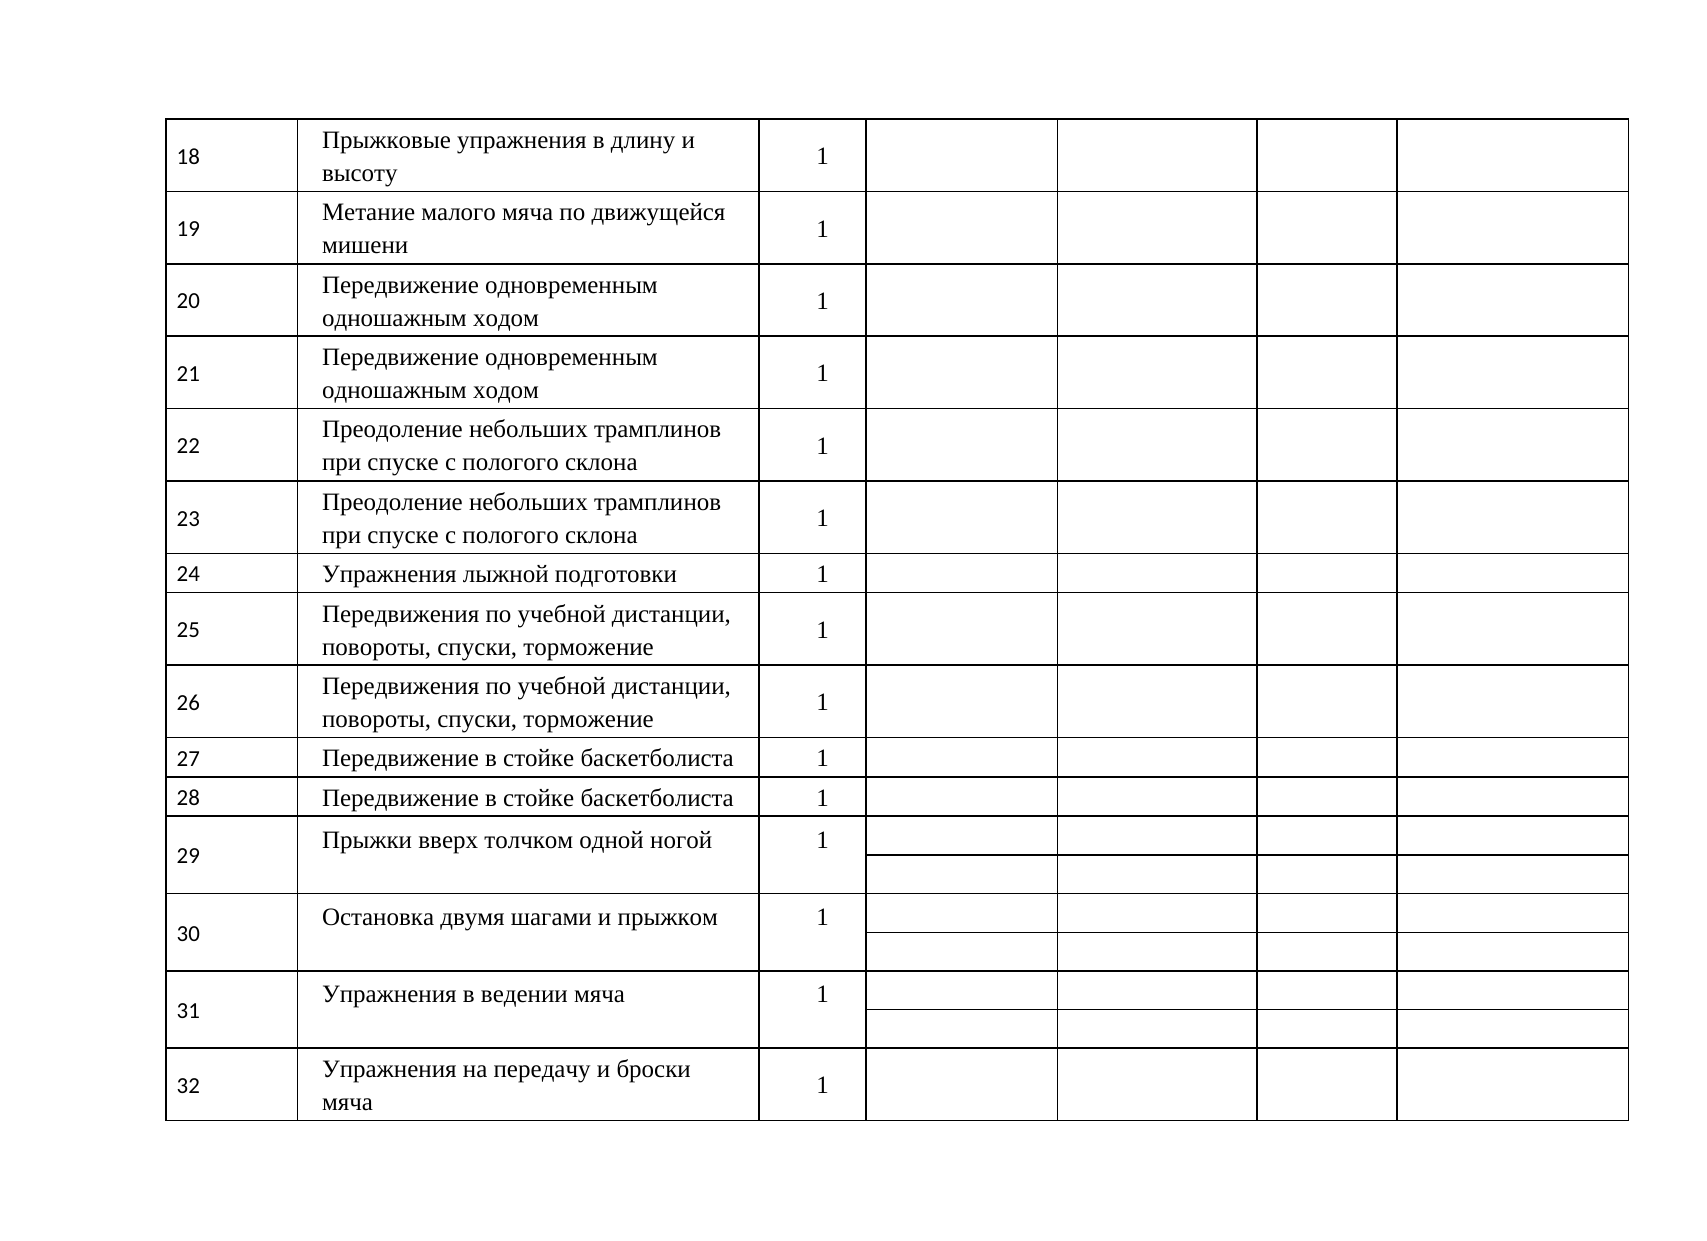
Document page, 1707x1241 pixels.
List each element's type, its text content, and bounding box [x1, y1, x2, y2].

table_cell [1258, 894, 1396, 931]
table_cell [1258, 817, 1396, 854]
table_cell [867, 482, 1057, 552]
table_cell [1058, 593, 1256, 664]
table_cell 1 [760, 265, 865, 335]
table_cell [1398, 894, 1628, 931]
table_cell 25 [167, 593, 297, 664]
table_cell [1398, 120, 1628, 191]
table_cell [867, 120, 1057, 191]
table_cell [1058, 778, 1256, 815]
table_cell [1258, 738, 1396, 776]
table_cell [1398, 1010, 1628, 1047]
table_cell [1398, 666, 1628, 737]
table_cell [1058, 1049, 1256, 1120]
table_cell 29 [167, 817, 297, 893]
table_cell [1258, 593, 1396, 664]
table_cell [1058, 1010, 1256, 1047]
table_cell [1398, 933, 1628, 970]
table_cell 1 [760, 409, 865, 480]
table_cell 26 [167, 666, 297, 737]
table_cell 1 [760, 972, 865, 1047]
table_cell Передвижение одновременным одношажным ходом [298, 265, 758, 335]
table_cell [1258, 409, 1396, 480]
table_cell Передвижение в стойке баскетболиста [298, 778, 758, 815]
table_cell 1 [760, 593, 865, 664]
table_cell [1058, 933, 1256, 970]
table_cell Преодоление небольших трамплинов при спуске с пологого склона [298, 482, 758, 552]
table_cell [1258, 554, 1396, 592]
table_cell Остановка двумя шагами и прыжком [298, 894, 758, 970]
table_cell [1258, 337, 1396, 408]
table_cell Передвижения по учебной дистанции, повороты, спуски, торможение [298, 666, 758, 737]
table_cell 1 [760, 894, 865, 970]
table_cell [1058, 337, 1256, 408]
table_cell [867, 1010, 1057, 1047]
table_cell [1258, 192, 1396, 263]
table_cell Передвижение в стойке баскетболиста [298, 738, 758, 776]
table_cell [1258, 265, 1396, 335]
table_cell [1058, 482, 1256, 552]
table_cell 30 [167, 894, 297, 970]
table_cell 1 [760, 1049, 865, 1120]
table_cell [1058, 120, 1256, 191]
table_cell [1398, 817, 1628, 854]
table_cell [867, 593, 1057, 664]
table_cell 1 [760, 554, 865, 592]
table_cell [1398, 337, 1628, 408]
table_cell 27 [167, 738, 297, 776]
table_cell Прыжки вверх толчком одной ногой [298, 817, 758, 893]
table_cell Метание малого мяча по движущейся мишени [298, 192, 758, 263]
table_cell [867, 817, 1057, 854]
table_cell [1398, 409, 1628, 480]
table_cell [1398, 482, 1628, 552]
table_cell 1 [760, 337, 865, 408]
table_cell 1 [760, 482, 865, 552]
table_cell [1058, 192, 1256, 263]
table_cell 32 [167, 1049, 297, 1120]
table_cell 1 [760, 778, 865, 815]
table_cell 20 [167, 265, 297, 335]
table_cell [867, 894, 1057, 931]
table_cell [1258, 972, 1396, 1009]
table_cell [867, 856, 1057, 893]
table_cell [1058, 738, 1256, 776]
table_cell [867, 1049, 1057, 1120]
table_cell [867, 265, 1057, 335]
table_cell [1058, 817, 1256, 854]
table_cell [1058, 894, 1256, 931]
table_cell 1 [760, 666, 865, 737]
table_cell [1398, 738, 1628, 776]
table_cell Преодоление небольших трамплинов при спуске с пологого склона [298, 409, 758, 480]
table_cell [1398, 192, 1628, 263]
table_cell Передвижения по учебной дистанции, повороты, спуски, торможение [298, 593, 758, 664]
table_cell [1258, 666, 1396, 737]
table_cell [1258, 856, 1396, 893]
table_cell [867, 738, 1057, 776]
table_cell [1398, 593, 1628, 664]
table_cell [1398, 856, 1628, 893]
table_cell [1058, 554, 1256, 592]
table_cell [1258, 1049, 1396, 1120]
table_cell [867, 972, 1057, 1009]
table_cell [1058, 856, 1256, 893]
table_cell [1058, 666, 1256, 737]
table_cell Упражнения лыжной подготовки [298, 554, 758, 592]
table_cell [1258, 120, 1396, 191]
table_cell [1058, 265, 1256, 335]
table_cell [867, 933, 1057, 970]
table_cell [1258, 1010, 1396, 1047]
table_cell [1398, 554, 1628, 592]
table_cell 28 [167, 778, 297, 815]
table_cell 22 [167, 409, 297, 480]
table_cell [1258, 482, 1396, 552]
table_cell 18 [167, 120, 297, 191]
table_cell [1398, 1049, 1628, 1120]
table_cell [1398, 778, 1628, 815]
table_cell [298, 1049, 758, 1120]
table_cell 1 [760, 817, 865, 893]
table_cell [1258, 778, 1396, 815]
table_cell 23 [167, 482, 297, 552]
table_cell 1 [760, 120, 865, 191]
table_cell [867, 409, 1057, 480]
table_cell [1398, 972, 1628, 1009]
table_cell [1398, 265, 1628, 335]
table_cell Передвижение одновременным одношажным ходом [298, 337, 758, 408]
table_cell [867, 778, 1057, 815]
table_cell [1058, 409, 1256, 480]
table_cell 24 [167, 554, 297, 592]
table_cell 21 [167, 337, 297, 408]
table_cell [1058, 972, 1256, 1009]
table_cell [867, 666, 1057, 737]
table_cell Упражнения в ведении мяча [298, 972, 758, 1047]
table_cell [867, 192, 1057, 263]
table_cell [867, 337, 1057, 408]
table_cell [867, 554, 1057, 592]
table_cell 31 [167, 972, 297, 1047]
table_cell 19 [167, 192, 297, 263]
table_cell 1 [760, 192, 865, 263]
table_cell 1 [760, 738, 865, 776]
table_cell [1258, 933, 1396, 970]
table_cell Прыжковые упражнения в длину и высоту [298, 120, 758, 191]
